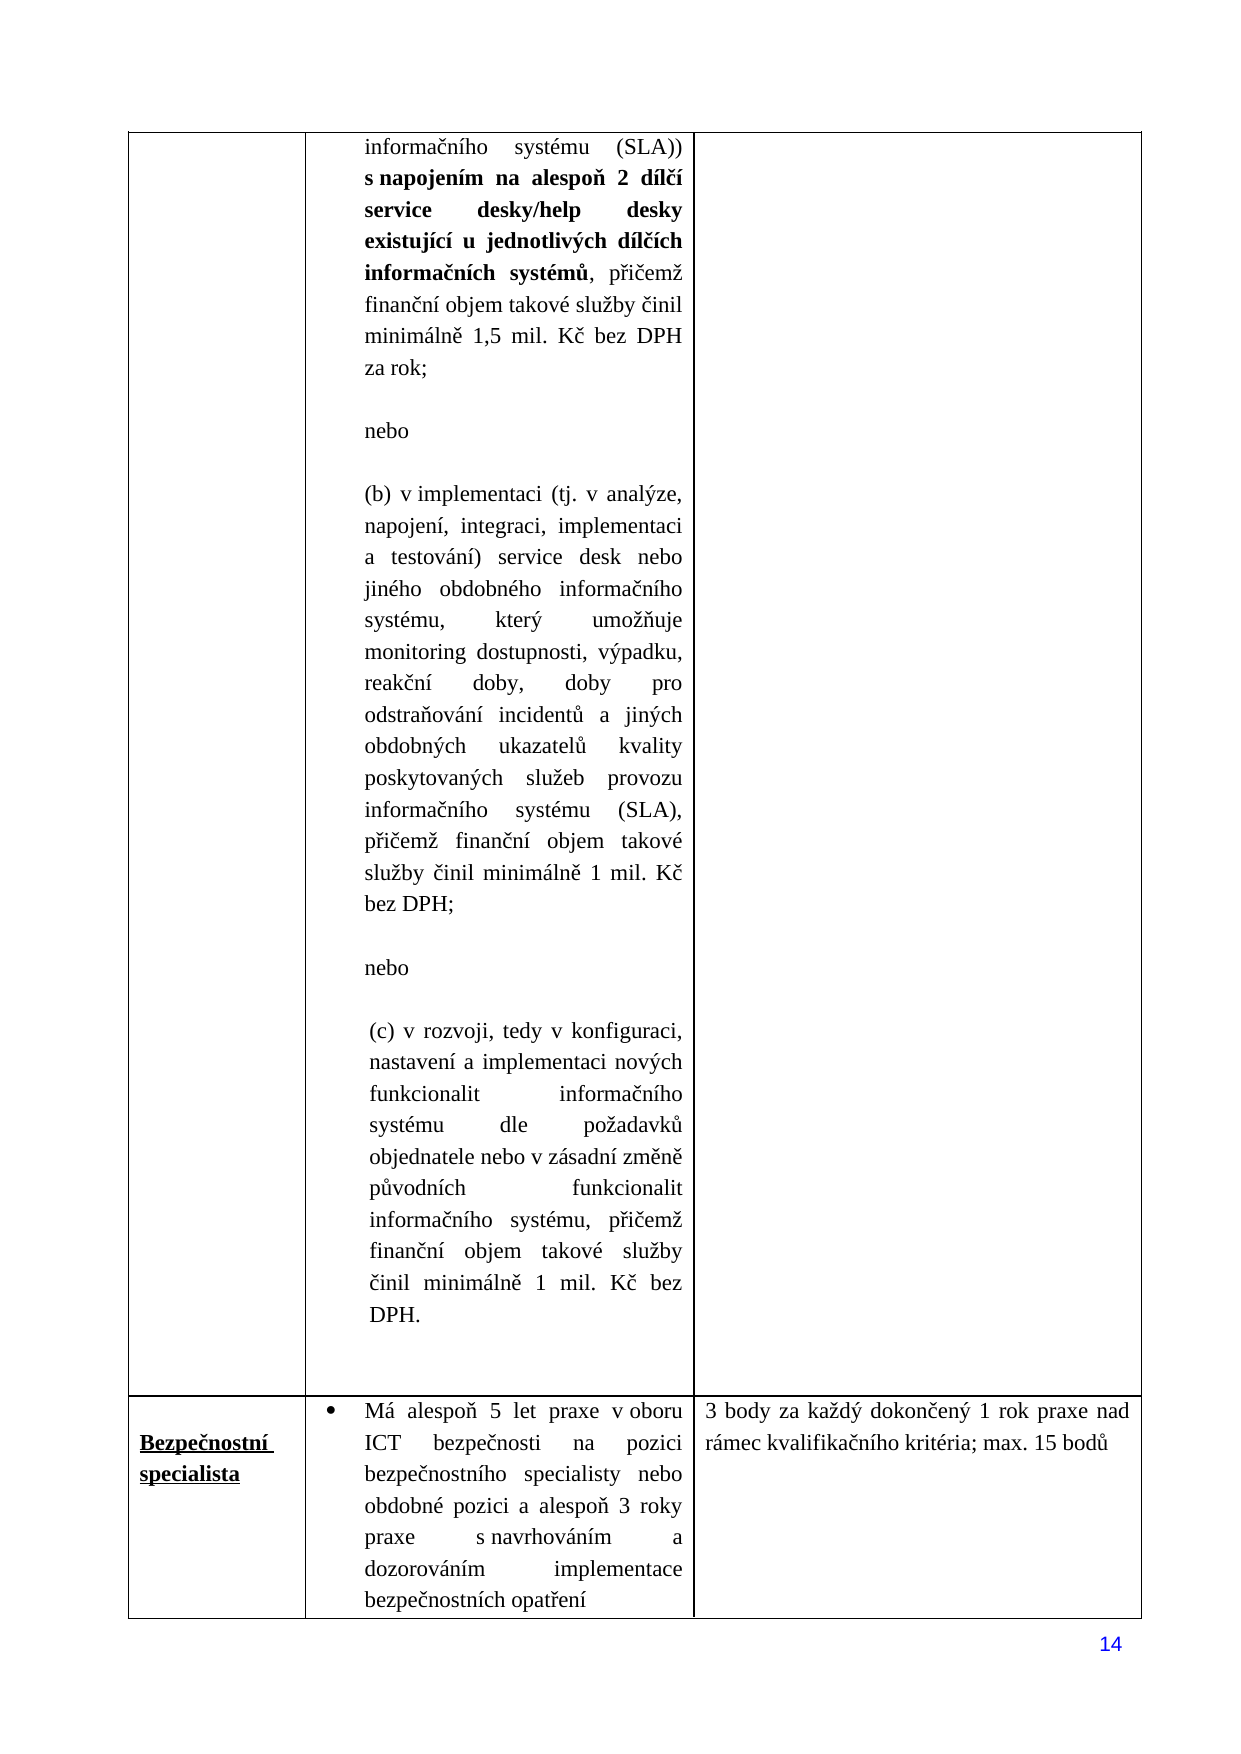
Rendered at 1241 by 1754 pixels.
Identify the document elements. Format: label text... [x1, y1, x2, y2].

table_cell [695, 133, 1141, 1395]
table_cell 3 body za každý dokončený 1 rok praxe nad rámec kvalifikačního kritéria; max. 15 bodů [695, 1397, 1141, 1617]
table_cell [306, 133, 693, 1395]
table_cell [129, 1397, 305, 1617]
table_cell Má alespoň 5 let praxe v oboru ICT bezpečnosti na pozici bezpečnostního specialisty nebo obdobné pozici a alespoň 3 roky praxe s navrhováním a dozorováním implementace bezpečnostních opatření [306, 1397, 693, 1617]
